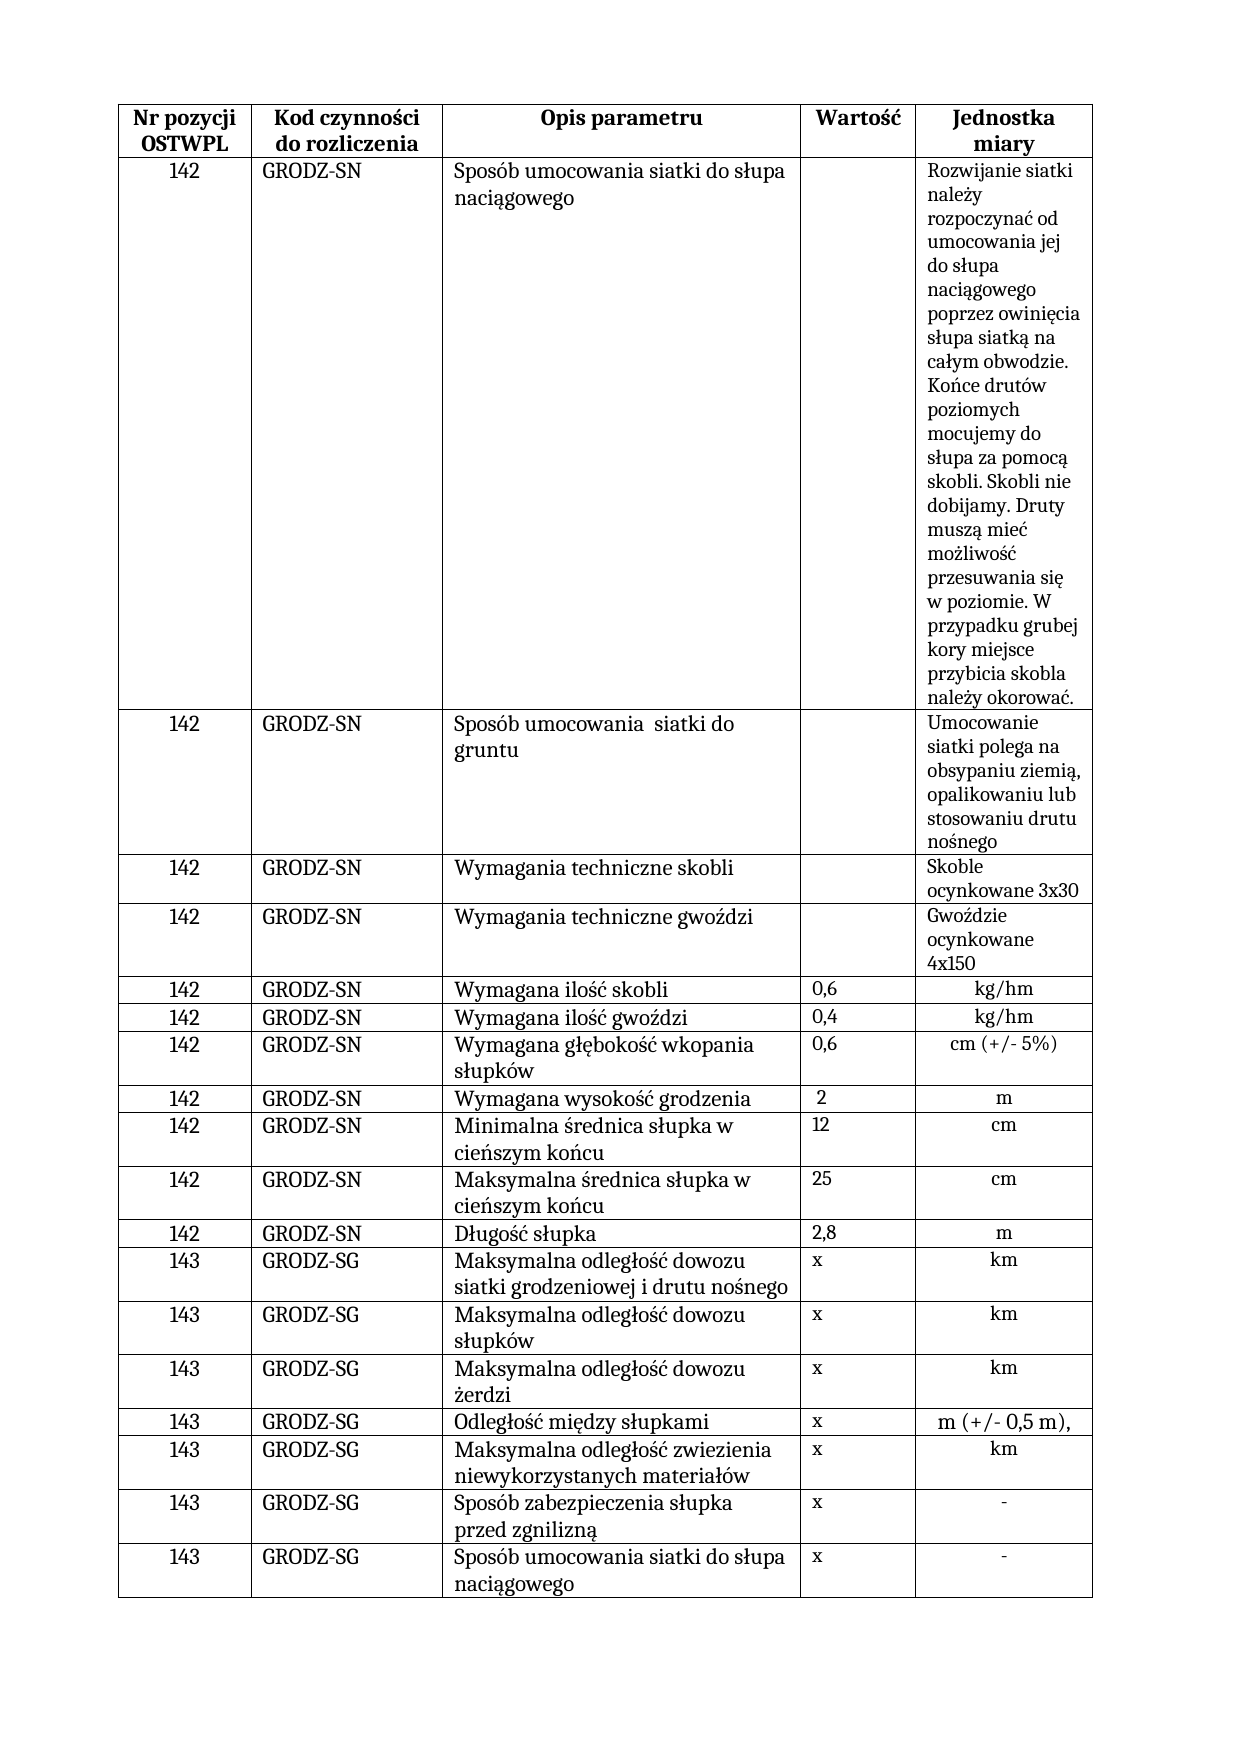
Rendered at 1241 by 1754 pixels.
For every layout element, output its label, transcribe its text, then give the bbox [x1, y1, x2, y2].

table_cell GRODZ-SN [252, 1004, 442, 1031]
table_cell 142 [119, 1113, 251, 1166]
table_cell km [916, 1436, 1092, 1489]
table_cell GRODZ-SG [252, 1490, 442, 1543]
table_cell GRODZ-SN [252, 1113, 442, 1166]
table_cell 142 [119, 904, 251, 976]
table_header Opis parametru [443, 105, 800, 157]
table_cell cm [916, 1113, 1092, 1166]
table_cell Wymagana ilość skobli [443, 977, 800, 1003]
table_cell Wymagania techniczne skobli [443, 855, 800, 903]
table_cell Maksymalna odległość dowozu siatki grodzeniowej i drutu nośnego [443, 1248, 800, 1301]
table_cell Odległość między słupkami [443, 1409, 800, 1435]
table_cell 2,8 [801, 1220, 915, 1247]
table_cell 143 [119, 1409, 251, 1435]
table_cell x [801, 1409, 915, 1435]
table_cell GRODZ-SN [252, 1220, 442, 1247]
table_cell 0,6 [801, 977, 915, 1003]
table_cell x [801, 1248, 915, 1301]
table_cell [801, 855, 915, 903]
table_cell 2 [801, 1086, 915, 1112]
table_header Nr pozycji OSTWPL [119, 105, 251, 157]
table_cell 143 [119, 1302, 251, 1354]
table_cell Maksymalna odległość dowozu słupków [443, 1302, 800, 1354]
table_cell GRODZ-SG [252, 1248, 442, 1301]
table_cell 0,6 [801, 1032, 915, 1084]
table_cell GRODZ-SN [252, 158, 442, 709]
table_cell 142 [119, 158, 251, 709]
table_cell 143 [119, 1490, 251, 1543]
table_cell Maksymalna średnica słupka w cieńszym końcu [443, 1167, 800, 1219]
table_cell Sposób zabezpieczenia słupka przed zgnilizną [443, 1490, 800, 1543]
table_cell [801, 158, 915, 709]
table_cell 0,4 [801, 1004, 915, 1031]
table_cell Umocowanie siatki polega na obsypaniu ziemią, opalikowaniu lub stosowaniu drutu nośnego [916, 710, 1092, 854]
table_header Wartość [801, 105, 915, 157]
table_cell - [916, 1544, 1092, 1597]
table_cell GRODZ-SG [252, 1544, 442, 1597]
table_cell Sposób umocowania siatki do gruntu [443, 710, 800, 854]
table_cell Sposób umocowania siatki do słupa naciągowego [443, 1544, 800, 1597]
table_cell m (+/- 0,5 m), [916, 1409, 1092, 1435]
table_cell 12 [801, 1113, 915, 1166]
table_cell GRODZ-SG [252, 1302, 442, 1354]
table_cell 142 [119, 977, 251, 1003]
table_cell GRODZ-SN [252, 1086, 442, 1112]
table_cell 142 [119, 710, 251, 854]
table_cell km [916, 1302, 1092, 1354]
table_cell km [916, 1355, 1092, 1408]
table_cell - [916, 1490, 1092, 1543]
table_cell Minimalna średnica słupka w cieńszym końcu [443, 1113, 800, 1166]
table_cell x [801, 1302, 915, 1354]
table_cell 142 [119, 855, 251, 903]
table_cell m [916, 1220, 1092, 1247]
table_cell GRODZ-SN [252, 977, 442, 1003]
table_cell Gwoździe ocynkowane 4x150 [916, 904, 1092, 976]
table_cell cm [916, 1167, 1092, 1219]
table_cell Wymagana wysokość grodzenia [443, 1086, 800, 1112]
table_header Jednostka miary [916, 105, 1092, 157]
table_cell 142 [119, 1032, 251, 1084]
table_cell Sposób umocowania siatki do słupa naciągowego [443, 158, 800, 709]
table_cell [801, 904, 915, 976]
table_cell m [916, 1086, 1092, 1112]
table_cell GRODZ-SG [252, 1355, 442, 1408]
table_cell GRODZ-SN [252, 904, 442, 976]
table_cell Wymagana głębokość wkopania słupków [443, 1032, 800, 1084]
table_cell 142 [119, 1086, 251, 1112]
table_header Kod czynności do rozliczenia [252, 105, 442, 157]
table_cell Wymagana ilość gwoździ [443, 1004, 800, 1031]
table_cell kg/hm [916, 977, 1092, 1003]
table_cell 142 [119, 1167, 251, 1219]
table_cell x [801, 1355, 915, 1408]
table_cell GRODZ-SN [252, 710, 442, 854]
table_cell 25 [801, 1167, 915, 1219]
table_cell Rozwijanie siatki należy rozpoczynać od umocowania jej do słupa naciągowego poprzez owinięcia słupa siatką na całym obwodzie. Końce drutów poziomych mocujemy do słupa za pomocą skobli. Skobli nie dobijamy. Druty muszą mieć możliwość przesuwania się w poziomie. W przypadku grubej kory miejsce przybicia skobla należy okorować. [916, 158, 1092, 709]
table_cell x [801, 1490, 915, 1543]
table_cell GRODZ-SN [252, 1032, 442, 1084]
table_cell GRODZ-SN [252, 855, 442, 903]
table_cell [801, 710, 915, 854]
table_cell km [916, 1248, 1092, 1301]
table_cell 143 [119, 1248, 251, 1301]
table_cell GRODZ-SG [252, 1436, 442, 1489]
table_cell Maksymalna odległość dowozu żerdzi [443, 1355, 800, 1408]
table_cell Wymagania techniczne gwoździ [443, 904, 800, 976]
table_cell 142 [119, 1004, 251, 1031]
table_cell Maksymalna odległość zwiezienia niewykorzystanych materiałów [443, 1436, 800, 1489]
table_cell 142 [119, 1220, 251, 1247]
table_cell x [801, 1436, 915, 1489]
table_cell Długość słupka [443, 1220, 800, 1247]
table_cell 143 [119, 1355, 251, 1408]
table_cell Skoble ocynkowane 3x30 [916, 855, 1092, 903]
table_cell 143 [119, 1544, 251, 1597]
table_cell GRODZ-SG [252, 1409, 442, 1435]
table_cell GRODZ-SN [252, 1167, 442, 1219]
table_cell 143 [119, 1436, 251, 1489]
table_cell kg/hm [916, 1004, 1092, 1031]
table_cell x [801, 1544, 915, 1597]
table_cell cm (+/- 5%) [916, 1032, 1092, 1084]
